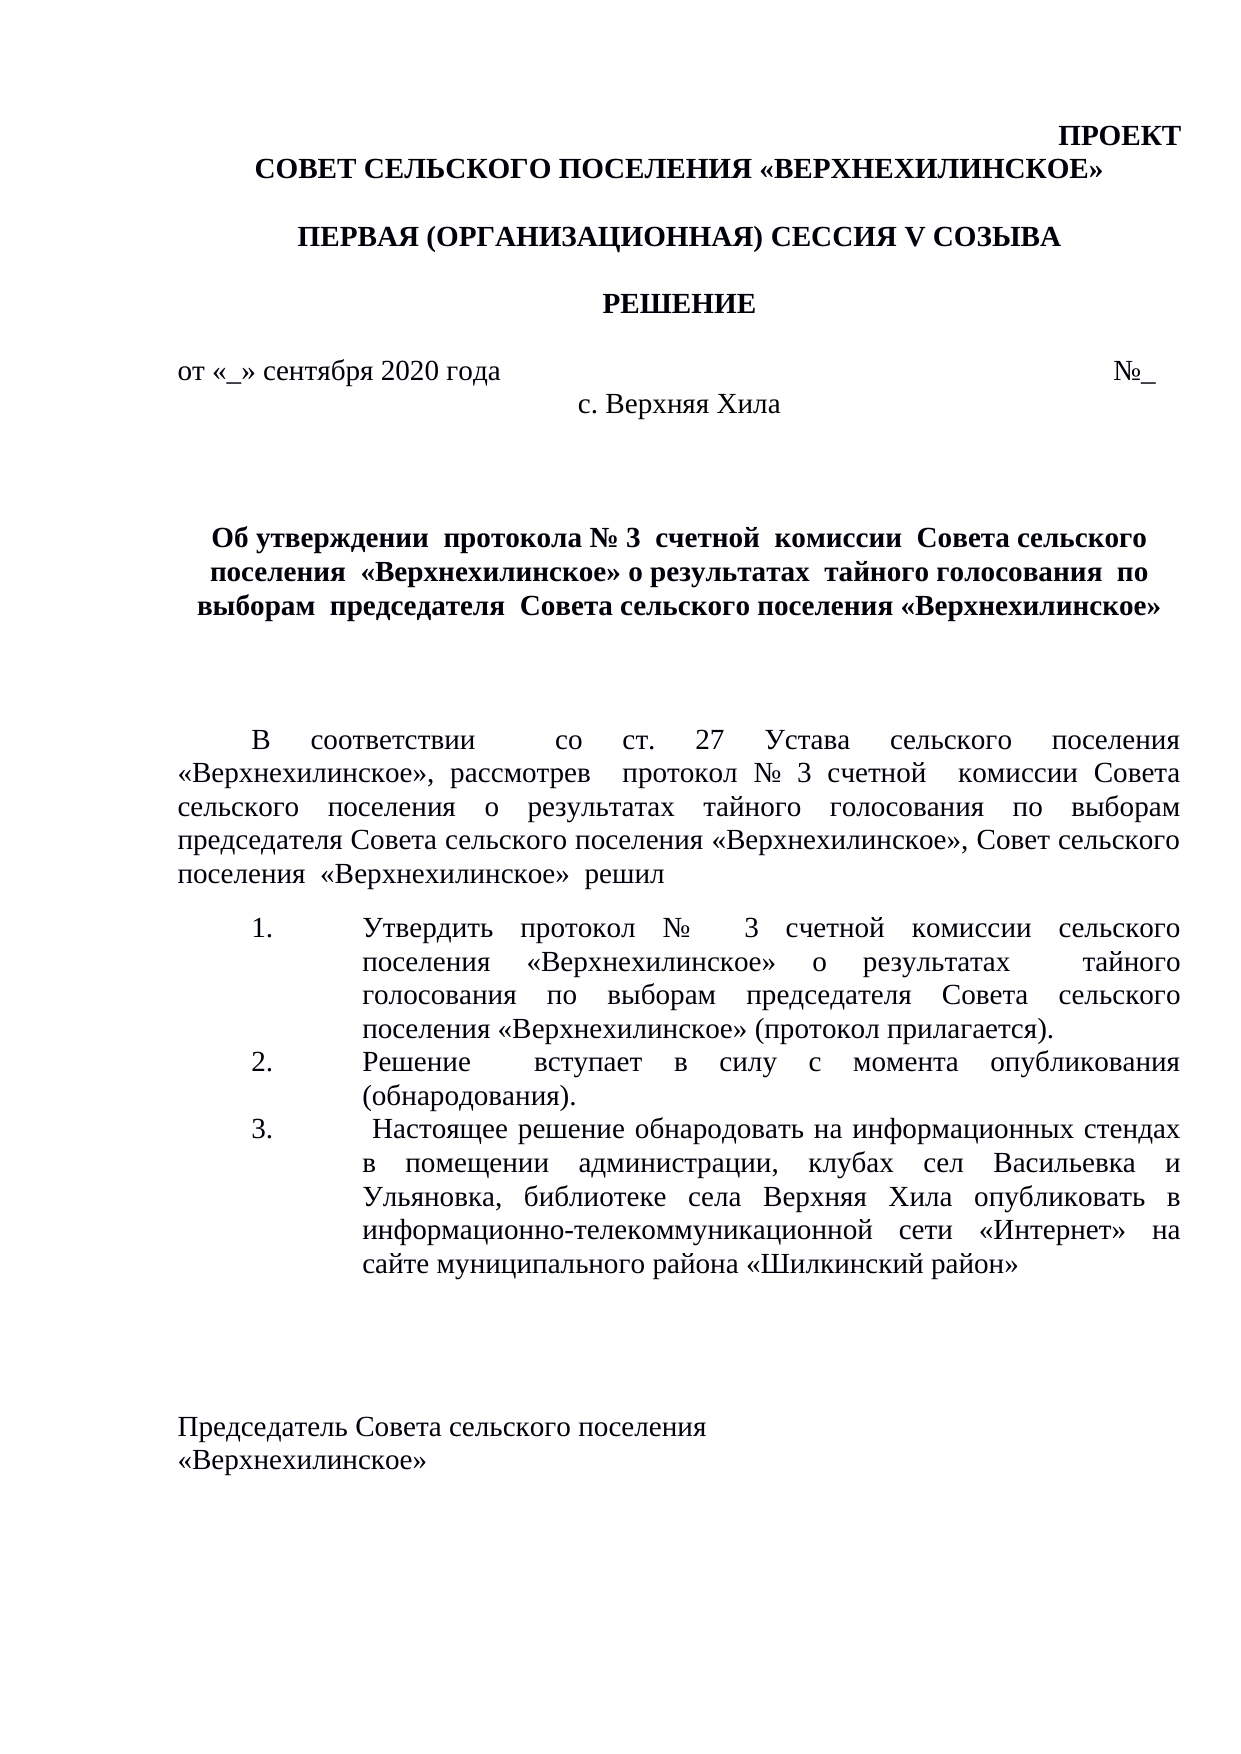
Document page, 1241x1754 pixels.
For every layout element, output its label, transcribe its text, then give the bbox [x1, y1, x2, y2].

text «Верхнехилинское» [177, 1442, 1181, 1476]
list Утвердить протокол № 3 счетной комиссии сельского поселения «Верхнехилинское» о результатах тайного голосования по выборам председателя Совета сельского поселения «Верхнехилинское» (протокол прилагается). [251, 910, 1181, 1044]
text ПЕРВАЯ (ОРГАНИЗАЦИОННАЯ) СЕССИЯ V СОЗЫВА [177, 219, 1181, 252]
text с. Верхняя Хила [177, 386, 1181, 420]
text Об утверждении протокола № 3 счетной комиссии Совета сельского поселения «Верхнехилинское» о результатах тайного голосования по выборам председателя Совета сельского поселения «Верхнехилинское» [177, 521, 1181, 621]
text Председатель Совета сельского поселения [177, 1409, 1181, 1442]
text РЕШЕНИЕ [177, 286, 1181, 319]
text СОВЕТ СЕЛЬСКОГО ПОСЕЛЕНИЯ «ВЕРХНЕХИЛИНСКОЕ» [177, 152, 1181, 185]
list Решение вступает в силу с момента опубликования (обнародования). [251, 1044, 1181, 1112]
text от «_» сентября 2020 года №_ [177, 353, 1181, 386]
list Настоящее решение обнародовать на информационных стендах в помещении администрации, клубах сел Васильевка и Ульяновка, библиотеке села Верхняя Хила опубликовать в информационно-телекоммуникационной сети «Интернет» на сайте муниципального района «Шилкинский район» [251, 1112, 1181, 1279]
text ПРОЕКТ [177, 118, 1181, 152]
text В соответствии со ст. 27 Устава сельского поселения «Верхнехилинское», рассмотрев протокол № 3 счетной комиссии Совета сельского поселения о результатах тайного голосования по выборам председателя Совета сельского поселения «Верхнехилинское», Совет сельского поселения «Верхнехилинское» решил [177, 722, 1181, 889]
